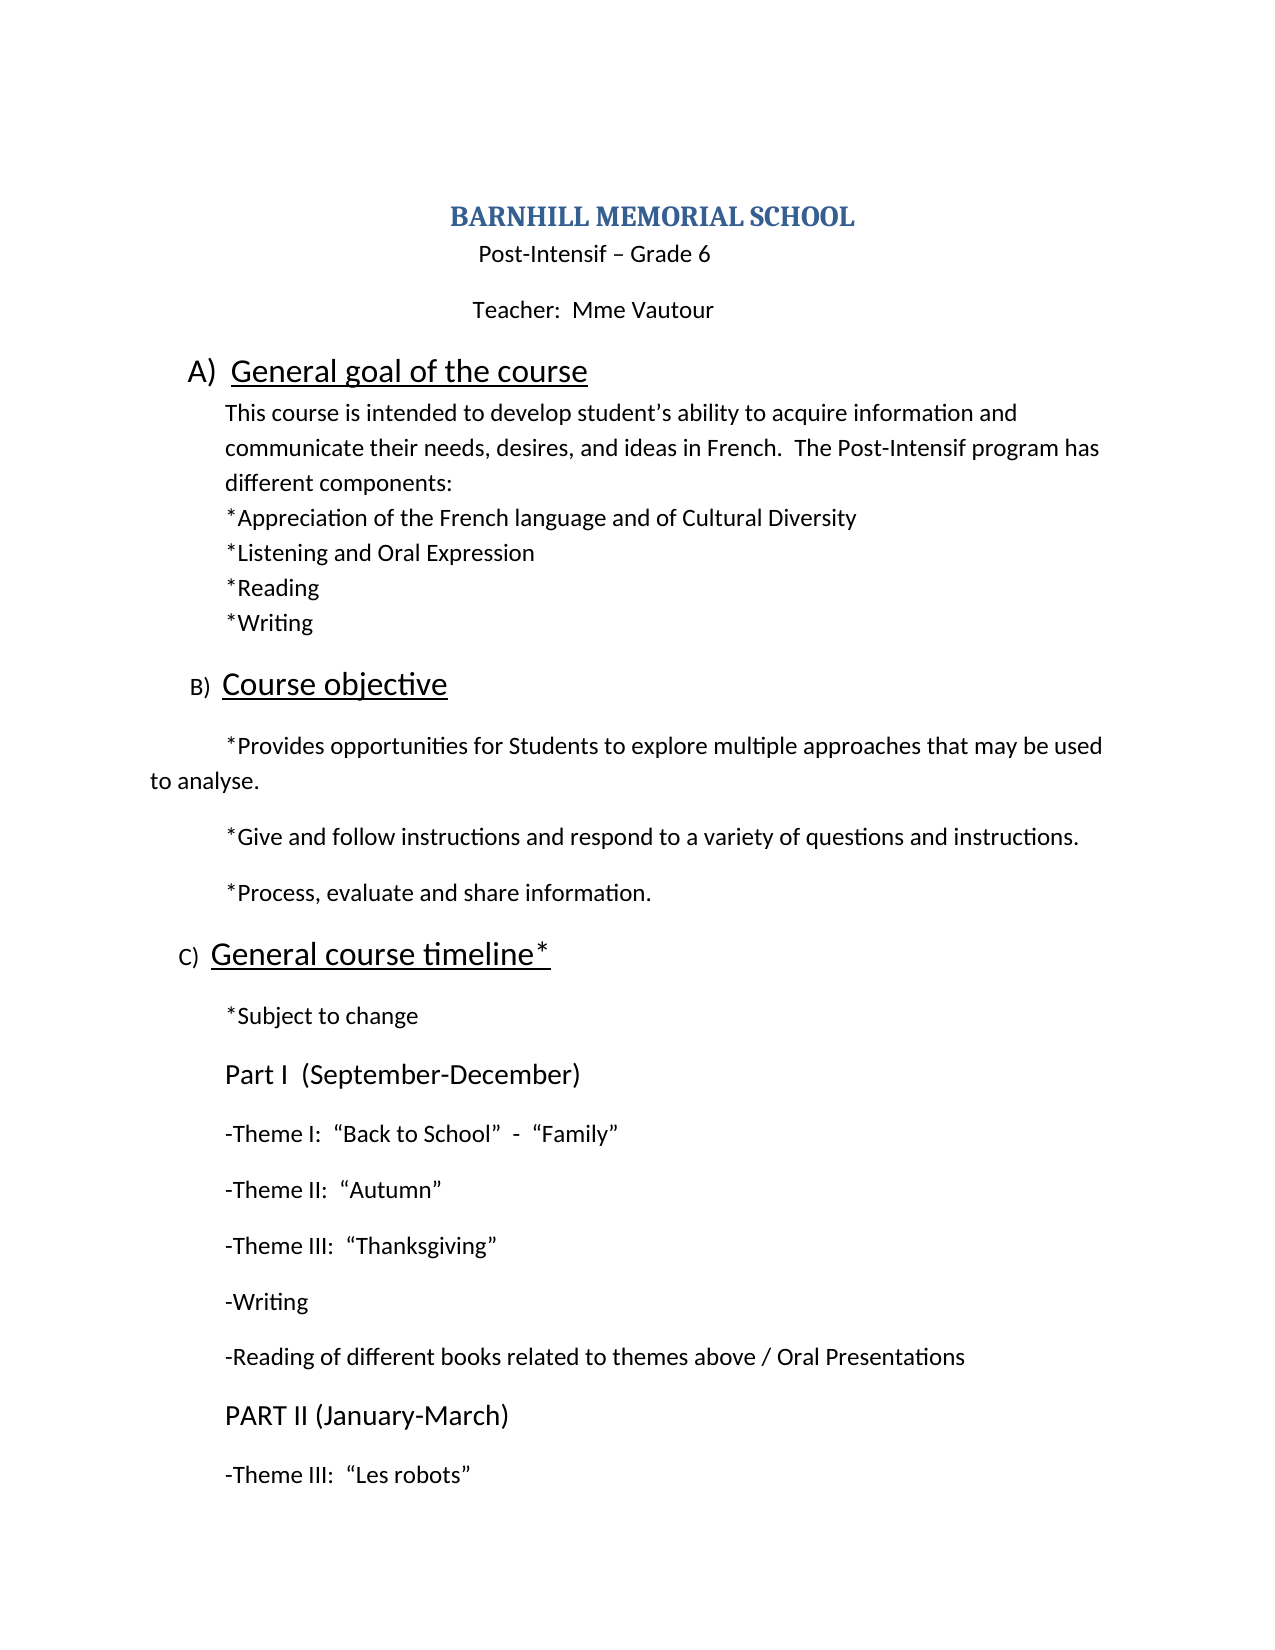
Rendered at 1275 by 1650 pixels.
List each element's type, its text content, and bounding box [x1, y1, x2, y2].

text -Theme III: “Les robots” [150, 1459, 1125, 1489]
text Part I (September-December) [150, 1056, 1125, 1092]
subtitle BARNHILL MEMORIAL SCHOOL [150, 200, 1125, 233]
text -Theme I: “Back to School” - “Family” [150, 1118, 1125, 1149]
list *Reading [225, 572, 1125, 602]
list *Writing [225, 607, 1125, 637]
text *Process, evaluate and share information. [150, 877, 1125, 908]
text Teacher: Mme Vautour [150, 294, 1125, 325]
text -Writing [150, 1286, 1125, 1316]
text -Theme II: “Autumn” [150, 1174, 1125, 1204]
text *Provides opportunities for Students to explore multiple approaches that may be used to analyse. [150, 730, 1125, 796]
text C) General course timeline* [150, 933, 1125, 974]
text *Subject to change [150, 1001, 1125, 1031]
list *Listening and Oral Expression [225, 537, 1125, 567]
text PART II (January-March) [150, 1397, 1125, 1433]
list This course is intended to develop student’s ability to acquire information and communicate their needs, desires, and ideas in French. The Post-Intensif program has different components: [225, 397, 1125, 497]
list General goal of the course [187, 350, 1125, 391]
text *Give and follow instructions and respond to a variety of questions and instructions. [150, 821, 1125, 852]
text -Reading of different books related to themes above / Oral Presentations [150, 1341, 1125, 1372]
text B) Course objective [150, 663, 1125, 703]
list *Appreciation of the French language and of Cultural Diversity [225, 502, 1125, 532]
text Post-Intensif – Grade 6 [150, 238, 1125, 269]
text -Theme III: “Thanksgiving” [150, 1230, 1125, 1260]
